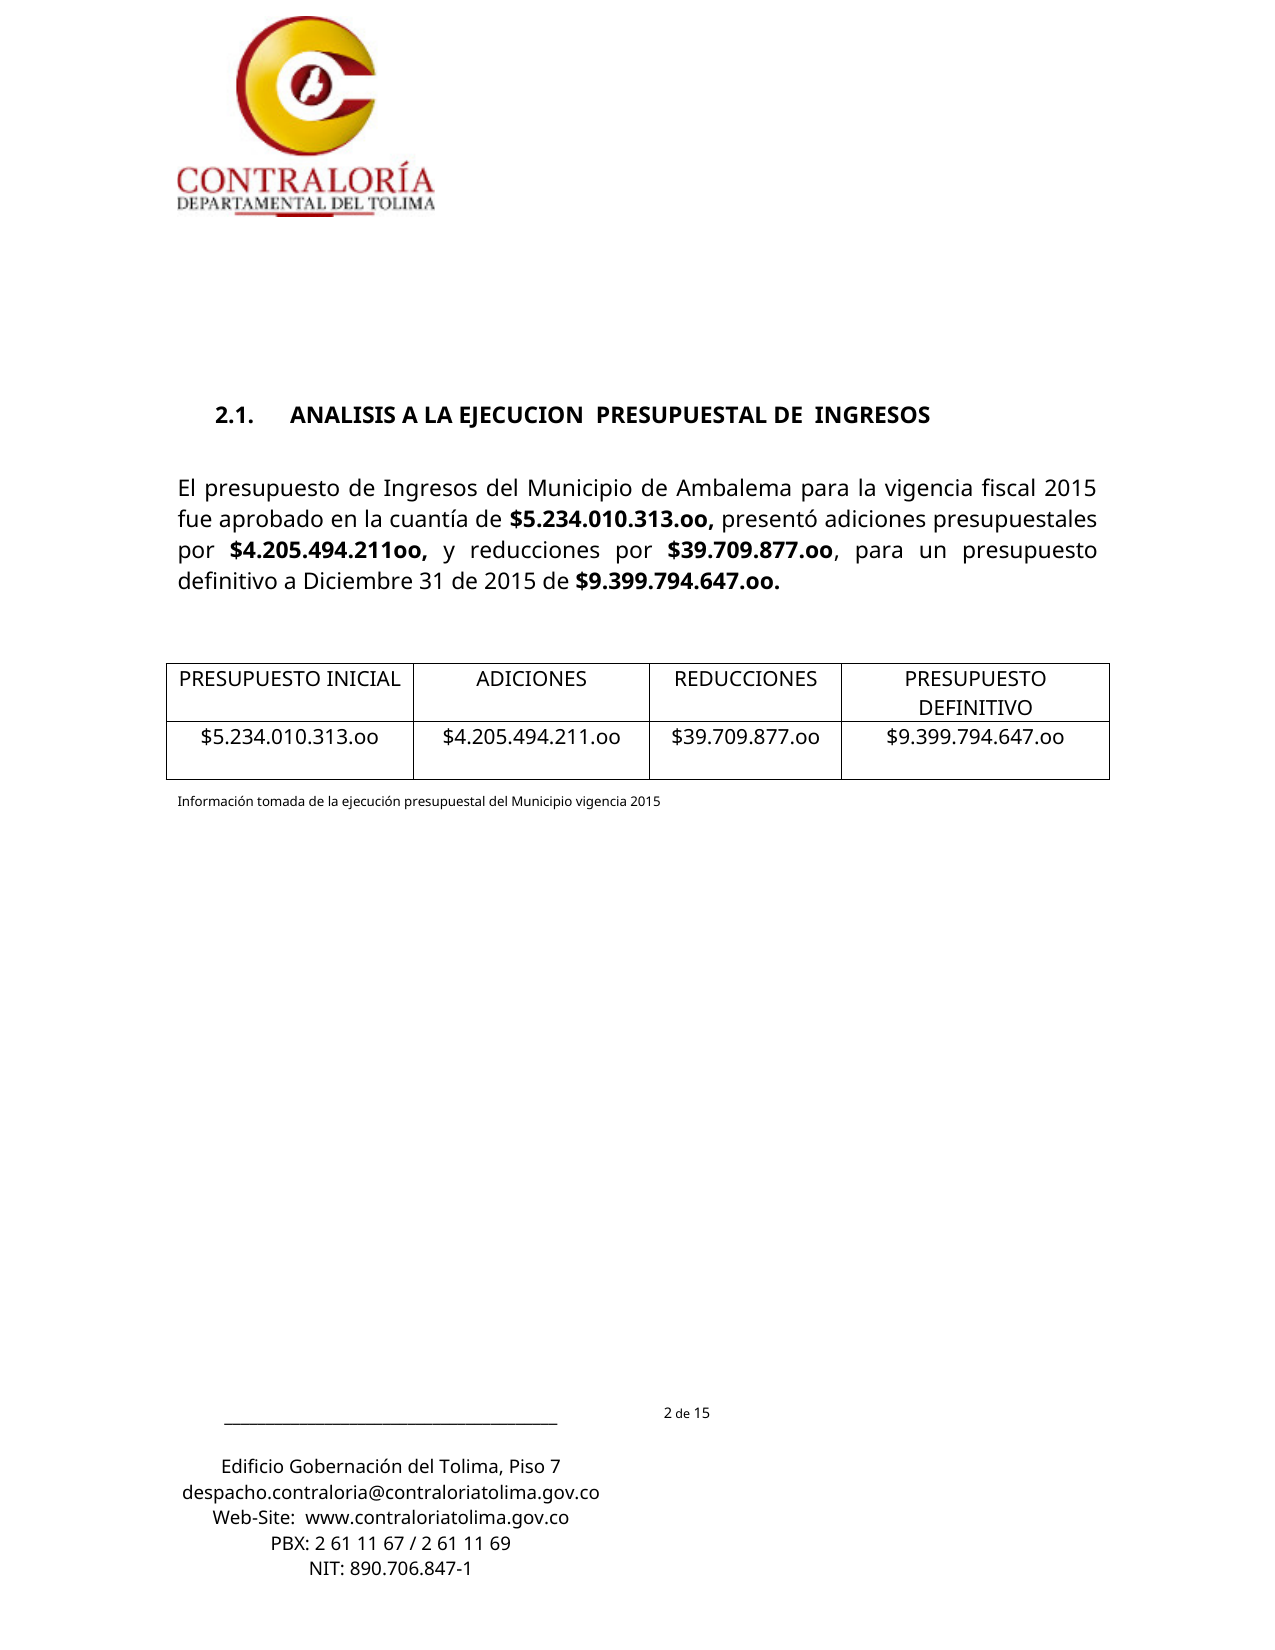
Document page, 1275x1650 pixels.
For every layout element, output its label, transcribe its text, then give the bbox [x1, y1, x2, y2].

table_header ADICIONES [414, 664, 649, 721]
table_cell $4.205.494.211.oo [414, 722, 649, 778]
list ANALISIS A LA EJECUCION PRESUPUESTAL DE INGRESOS [215, 399, 1098, 430]
table_cell $39.709.877.oo [650, 722, 841, 778]
picture [177, 16, 435, 217]
table_header PRESUPUESTO INICIAL [167, 664, 413, 721]
table_cell $9.399.794.647.oo [842, 722, 1109, 778]
table_header REDUCCIONES [650, 664, 841, 721]
text Información tomada de la ejecución presupuestal del Municipio vigencia 2015 [177, 780, 1098, 811]
text El presupuesto de Ingresos del Municipio de Ambalema para la vigencia fiscal 2015 fue aprobado en la cuantía de $5.234.010.313.oo, presentó adiciones presupuestales por $4.205.494.211oo, y reducciones por $39.709.877.oo, para un presupuesto definitivo a Diciembre 31 de 2015 de $9.399.794.647.oo. [177, 472, 1098, 597]
table_cell $5.234.010.313.oo [167, 722, 413, 778]
table_header PRESUPUESTO DEFINITIVO [842, 664, 1109, 721]
